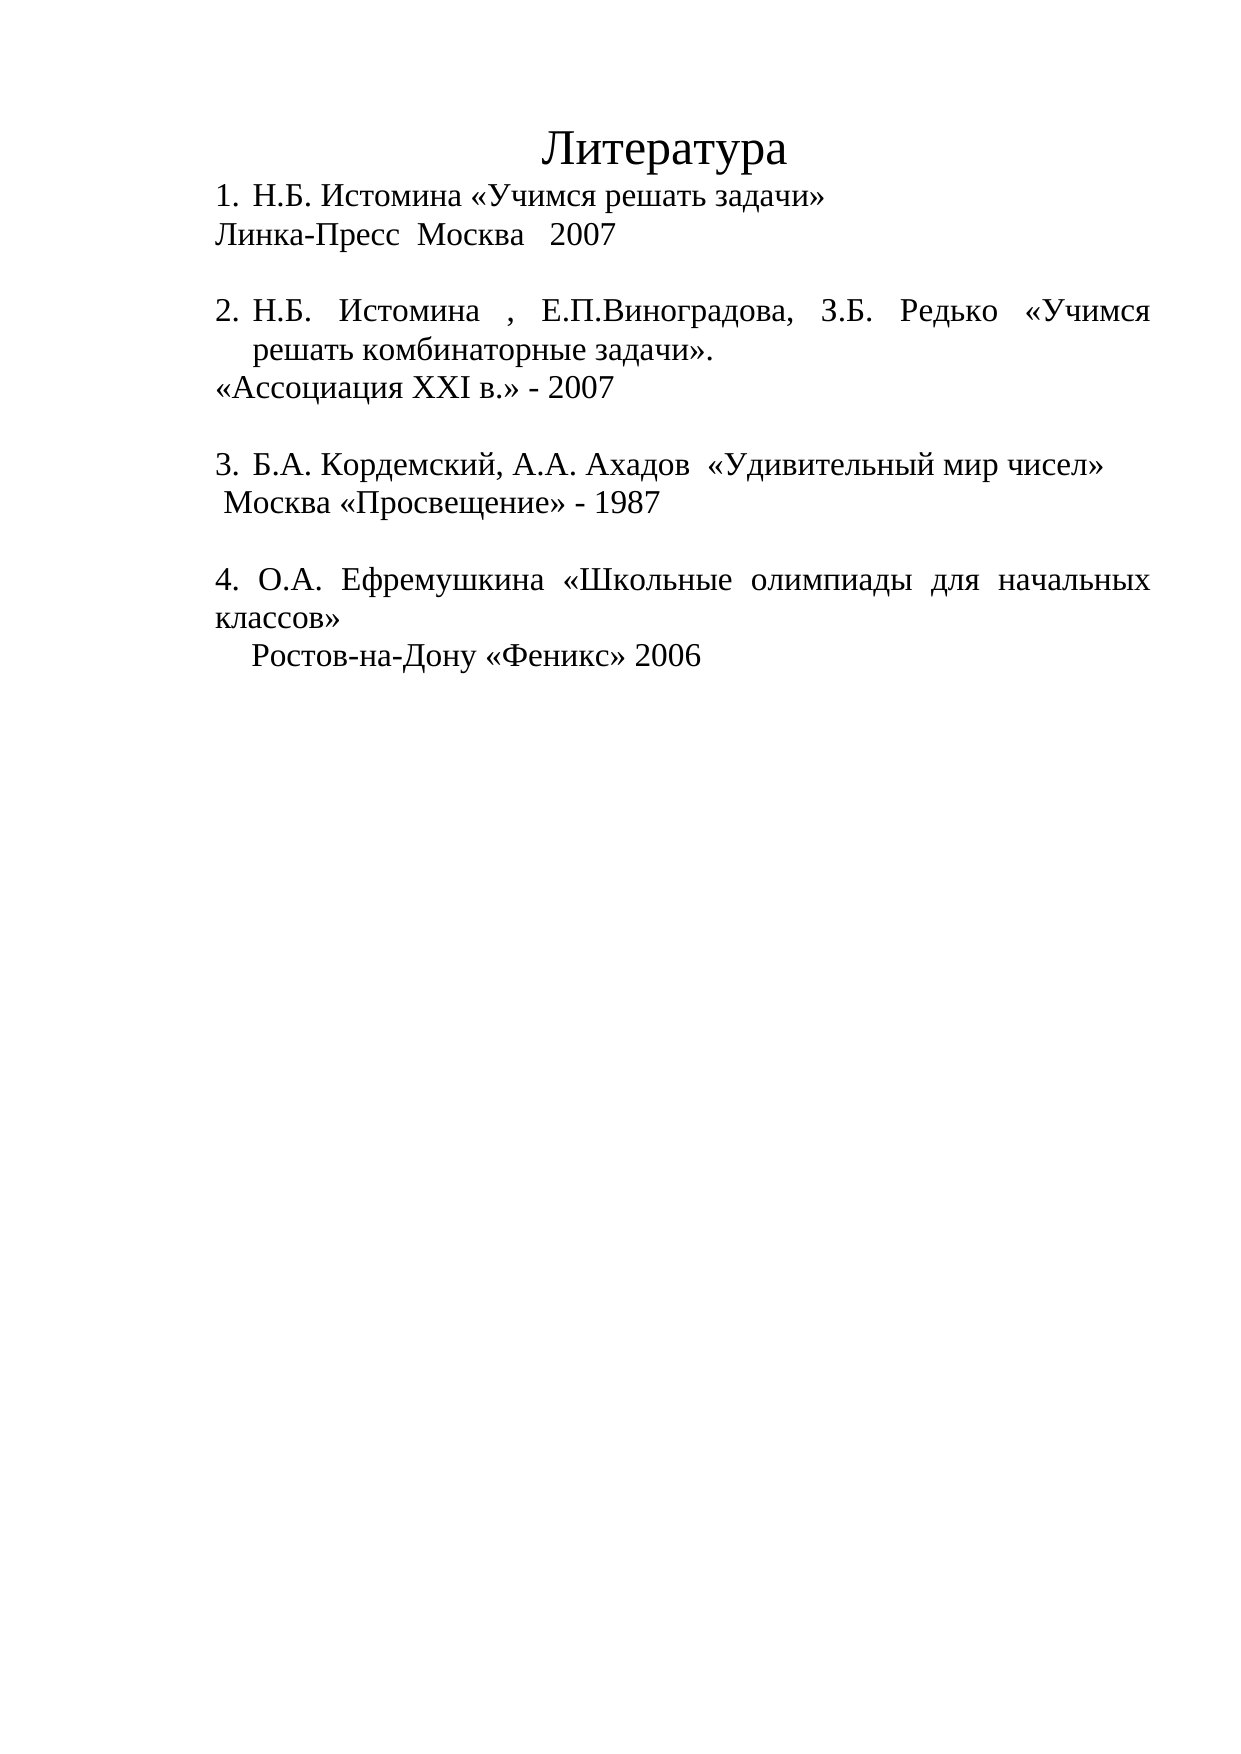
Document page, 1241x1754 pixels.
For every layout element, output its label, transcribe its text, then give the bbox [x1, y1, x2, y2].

list Б.А. Кордемский, А.А. Ахадов «Удивительный мир чисел» [215, 444, 1152, 482]
list Н.Б. Истомина , Е.П.Виноградова, З.Б. Редько «Учимся решать комбинаторные задачи». [215, 291, 1152, 367]
list Н.Б. Истомина «Учимся решать задачи» [215, 176, 1152, 214]
text «Ассоциация XXI в.» - 2007 [215, 367, 1152, 406]
text Литература [177, 118, 1152, 176]
text Ростов-на-Дону «Феникс» 2006 [177, 636, 1152, 674]
text 4. О.А. Ефремушкина «Школьные олимпиады для начальных классов» [215, 559, 1152, 636]
text Москва «Просвещение» - 1987 [215, 482, 1152, 521]
text Линка-Пресс Москва 2007 [215, 214, 1152, 252]
